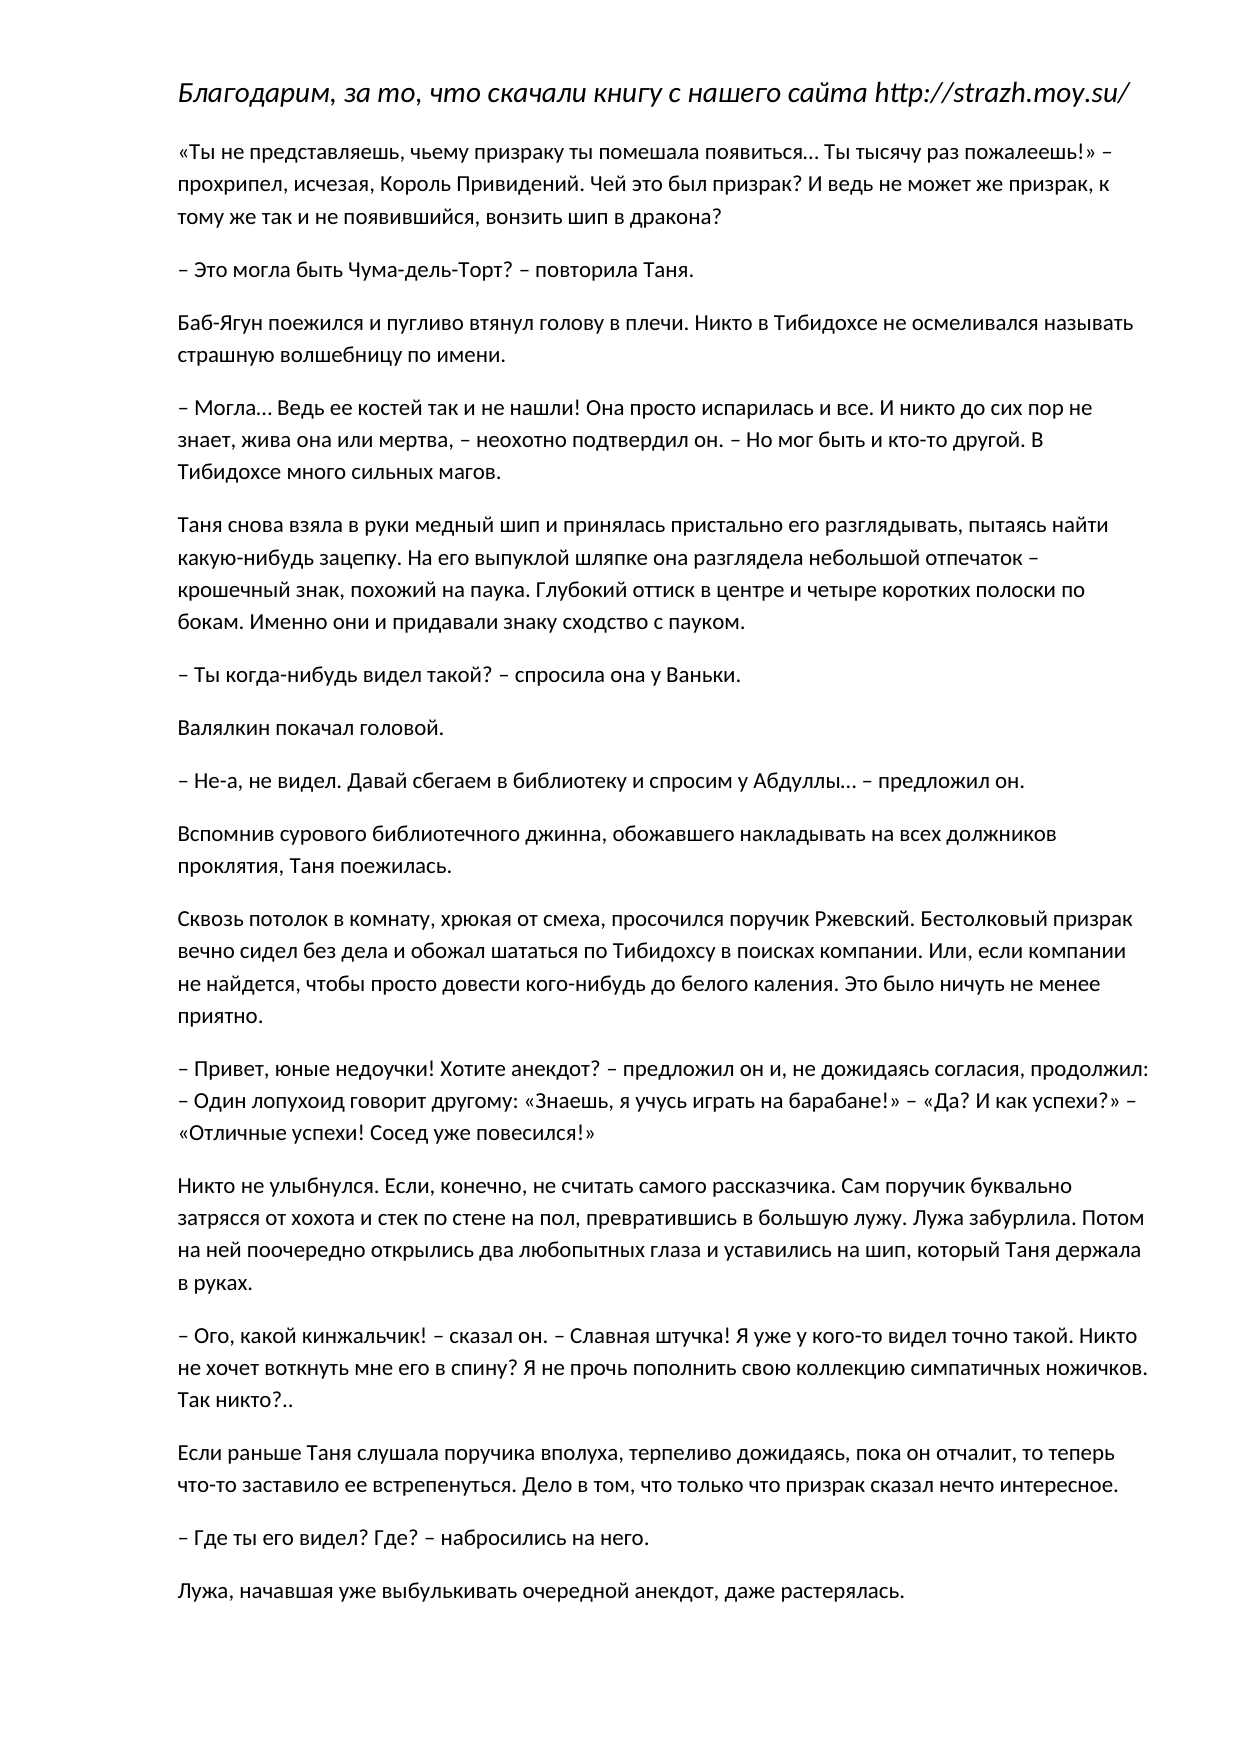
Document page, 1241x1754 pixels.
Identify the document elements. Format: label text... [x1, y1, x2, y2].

text Сквозь потолок в комнату, хрюкая от смеха, просочился поручик Ржевский. Бестолковый призрак вечно сидел без дела и обожал шататься по Тибидохсу в поисках компании. Или, если компании не найдется, чтобы просто довести кого-нибудь до белого каления. Это было ничуть не менее приятно. [177, 904, 1152, 1029]
text – Это могла быть Чума-дель-Торт? – повторила Таня. [177, 255, 1152, 283]
text – Ты когда-нибудь видел такой? – спросила она у Ваньки. [177, 660, 1152, 688]
text Валялкин покачал головой. [177, 713, 1152, 741]
text – Ого, какой кинжальчик! – сказал он. – Славная штучка! Я уже у кого-то видел точно такой. Никто не хочет воткнуть мне его в спину? Я не прочь пополнить свою коллекцию симпатичных ножичков. Так никто?.. [177, 1321, 1152, 1413]
text – Могла… Ведь ее костей так и не нашли! Она просто испарилась и все. И никто до сих пор не знает, жива она или мертва, – неохотно подтвердил он. – Но мог быть и кто-то другой. В Тибидохсе много сильных магов. [177, 393, 1152, 485]
text – Где ты его видел? Где? – набросились на него. [177, 1523, 1152, 1551]
text Вспомнив сурового библиотечного джинна, обожавшего накладывать на всех должников проклятия, Таня поежилась. [177, 819, 1152, 879]
text – Не-а, не видел. Давай сбегаем в библиотеку и спросим у Абдуллы… – предложил он. [177, 766, 1152, 794]
text Баб-Ягун поежился и пугливо втянул голову в плечи. Никто в Тибидохсе не осмеливался называть страшную волшебницу по имени. [177, 308, 1152, 368]
text Если раньше Таня слушала поручика вполуха, терпеливо дожидаясь, пока он отчалит, то теперь что-то заставило ее встрепенуться. Дело в том, что только что призрак сказал нечто интересное. [177, 1438, 1152, 1498]
text Никто не улыбнулся. Если, конечно, не считать самого рассказчика. Сам поручик буквально затрясся от хохота и стек по стене на пол, превратившись в большую лужу. Лужа забурлила. Потом на ней поочередно открылись два любопытных глаза и уставились на шип, который Таня держала в руках. [177, 1171, 1152, 1296]
text Таня снова взяла в руки медный шип и принялась пристально его разглядывать, пытаясь найти какую-нибудь зацепку. На его выпуклой шляпке она разглядела небольшой отпечаток – крошечный знак, похожий на паука. Глубокий оттиск в центре и четыре коротких полоски по бокам. Именно они и придавали знаку сходство с пауком. [177, 510, 1152, 635]
text – Привет, юные недоучки! Хотите анекдот? – предложил он и, не дожидаясь согласия, продолжил: – Один лопухоид говорит другому: «Знаешь, я учусь играть на барабане!» – «Да? И как успехи?» – «Отличные успехи! Сосед уже повесился!» [177, 1054, 1152, 1146]
text «Ты не представляешь, чьему призраку ты помешала появиться… Ты тысячу раз пожалеешь!» – прохрипел, исчезая, Король Привидений. Чей это был призрак? И ведь не может же призрак, к тому же так и не появившийся, вонзить шип в дракона? [177, 137, 1152, 230]
text Лужа, начавшая уже выбулькивать очередной анекдот, даже растерялась. [177, 1576, 1152, 1604]
